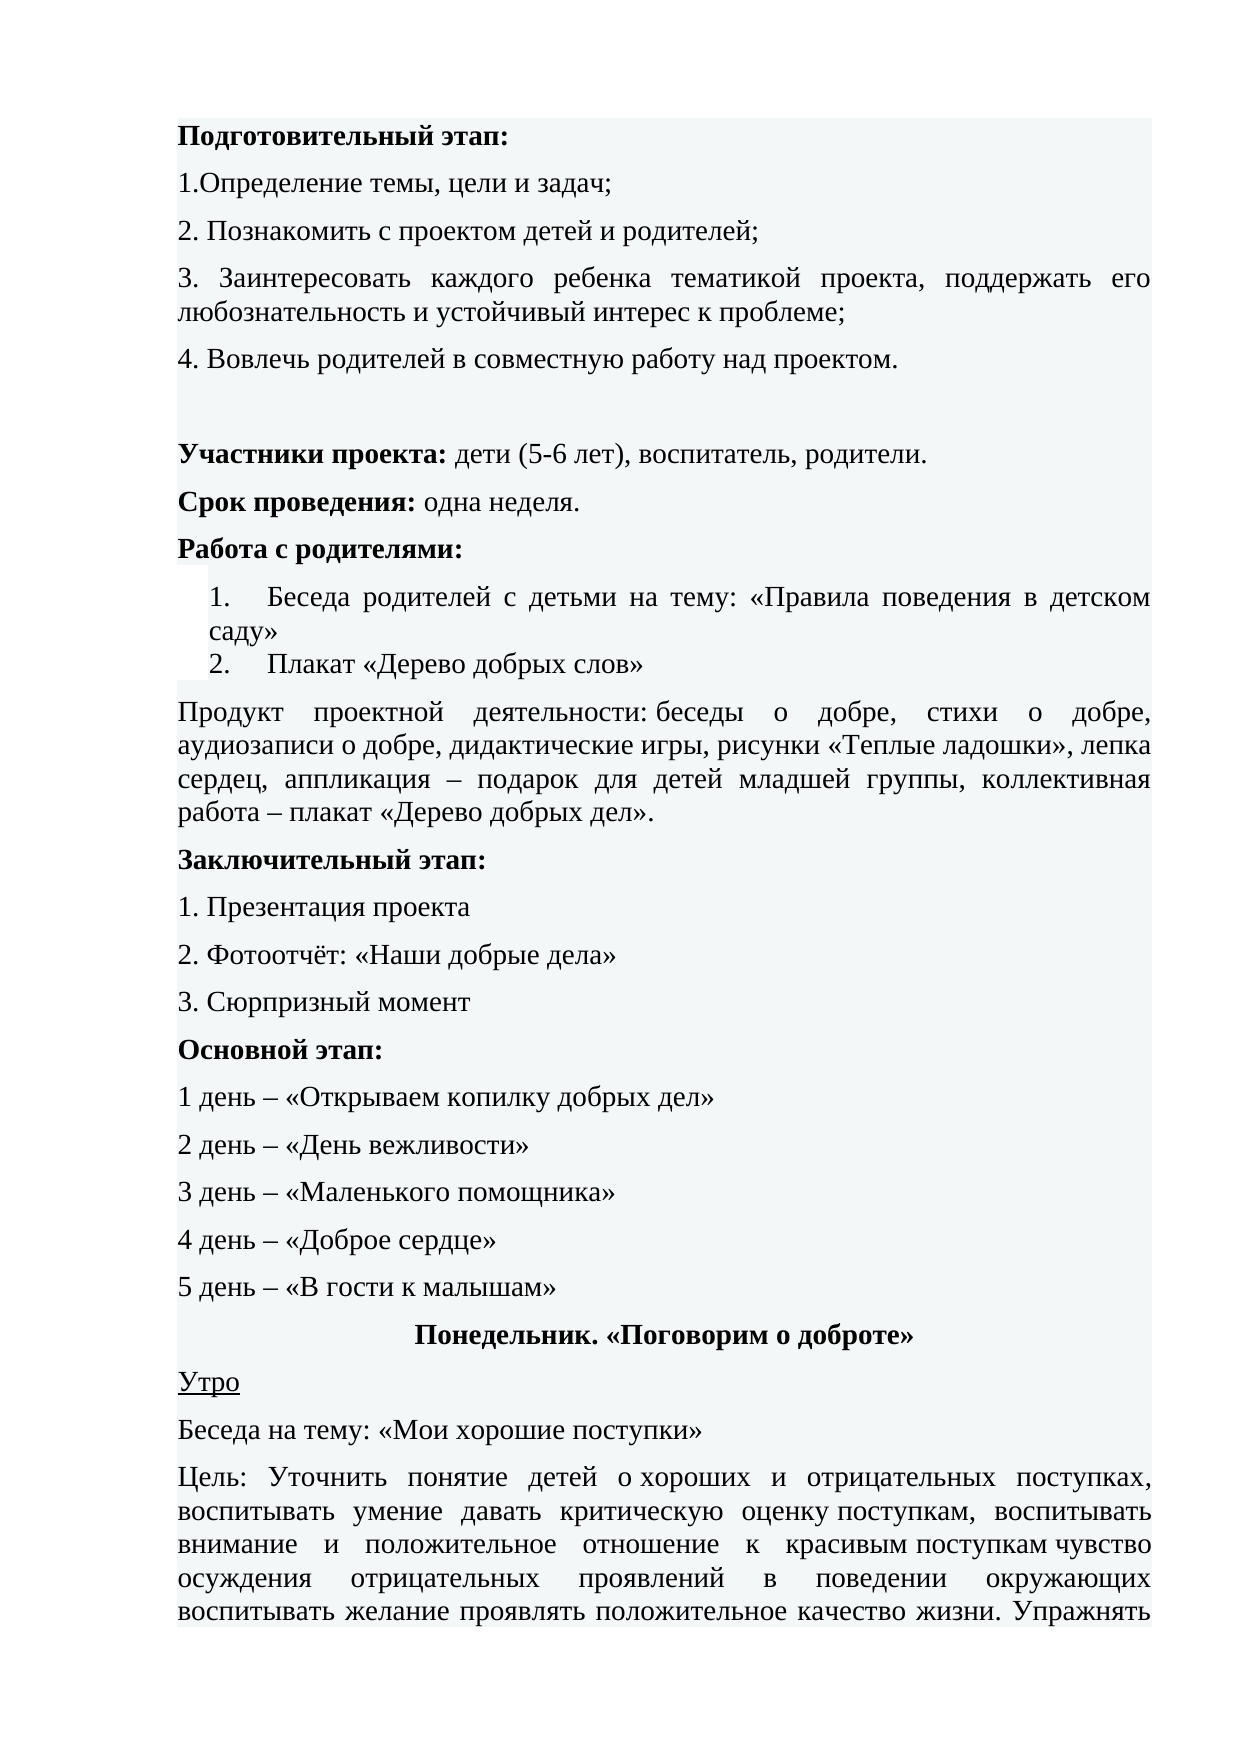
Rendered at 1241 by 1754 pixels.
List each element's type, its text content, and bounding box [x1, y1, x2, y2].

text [177, 1459, 1152, 1627]
text 3. Сюрпризный момент [177, 984, 1152, 1018]
text 1 день – «Открываем копилку добрых дел» [177, 1079, 1152, 1113]
text Беседа на тему: «Мои хорошие поступки» [177, 1412, 1152, 1445]
text 2. Фотоотчёт: «Наши добрые дела» [177, 937, 1152, 970]
text Работа с родителями: [177, 532, 1152, 565]
text 2. Познакомить с проектом детей и родителей; [177, 213, 1152, 247]
text Утро [177, 1364, 1152, 1398]
text 3 день – «Маленького помощника» [177, 1174, 1152, 1208]
text 2 день – «День вежливости» [177, 1127, 1152, 1160]
text Понедельник. «Поговорим о доброте» [177, 1317, 1152, 1350]
text Срок проведения: одна неделя. [177, 484, 1152, 518]
text 1. Беседа родителей с детьми на тему: «Правила поведения в детском саду» [208, 579, 1152, 646]
text 1.Определение темы, цели и задач; [177, 166, 1152, 199]
text 4 день – «Доброе сердце» [177, 1222, 1152, 1255]
text 3. Заинтересовать каждого ребенка тематикой проекта, поддержать его любознательность и устойчивый интерес к проблеме; [177, 261, 1152, 328]
text Продукт проектной деятельности: беседы о добре, стихи о добре, аудиозаписи о добре, дидактические игры, рисунки «Теплые ладошки», лепка сердец, аппликация – подарок для детей младшей группы, коллективная работа – плакат «Дерево добрых дел». [177, 694, 1152, 828]
text Заключительный этап: [177, 842, 1152, 875]
text 2. Плакат «Дерево добрых слов» [208, 646, 1152, 680]
text 1. Презентация проекта [177, 889, 1152, 923]
text 4. Вовлечь родителей в совместную работу над проектом. [177, 342, 1152, 375]
text 5 день – «В гости к малышам» [177, 1269, 1152, 1303]
text Подготовительный этап: [177, 118, 1152, 152]
text Основной этап: [177, 1032, 1152, 1065]
text Участники проекта: дети (5-6 лет), воспитатель, родители. [177, 437, 1152, 470]
